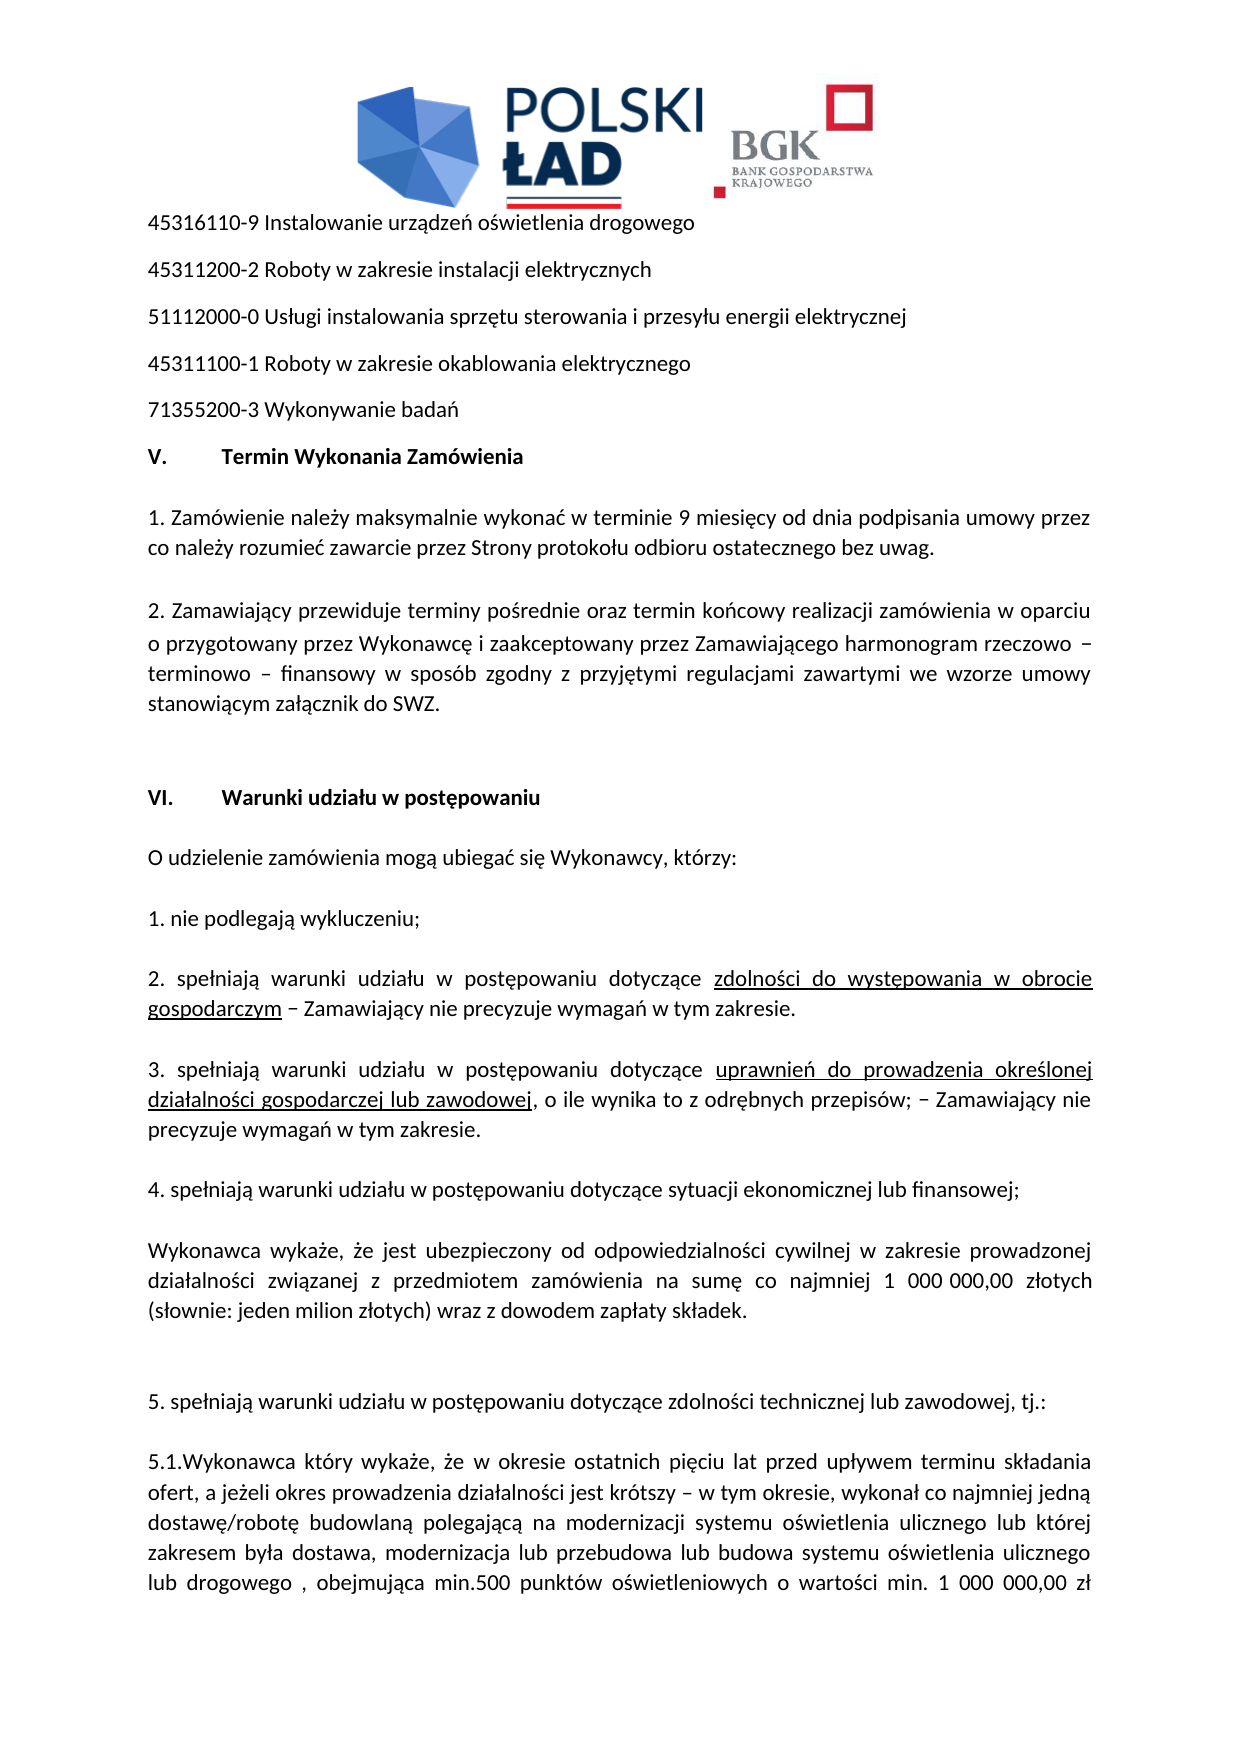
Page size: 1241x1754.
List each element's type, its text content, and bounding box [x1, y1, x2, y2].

text VI. Warunki udziału w postępowaniu [148, 783, 1093, 811]
text V. Termin Wykonania Zamówienia [148, 442, 1093, 471]
text 71355200-3 Wykonywanie badań [148, 396, 1093, 424]
text 1. nie podlegają wykluczeniu; [148, 904, 1093, 932]
text Wykonawca wykaże, że jest ubezpieczony od odpowiedzialności cywilnej w zakresie prowadzonej działalności związanej z przedmiotem zamówienia na sumę co najmniej 1 000 000,00 złotych (słownie: jeden milion złotych) wraz z dowodem zapłaty składek. [148, 1236, 1093, 1324]
text 4. spełniają warunki udziału w postępowaniu dotyczące sytuacji ekonomicznej lub finansowej; [148, 1176, 1093, 1204]
text 45316110-9 Instalowanie urządzeń oświetlenia drogowego [148, 208, 1093, 236]
text 45311100-1 Roboty w zakresie okablowania elektrycznego [148, 349, 1093, 377]
text 45311200-2 Roboty w zakresie instalacji elektrycznych [148, 255, 1093, 283]
text 5. spełniają warunki udziału w postępowaniu dotyczące zdolności technicznej lub zawodowej, tj.: [148, 1387, 1093, 1415]
text 51112000-0 Usługi instalowania sprzętu sterowania i przesyłu energii elektrycznej [148, 302, 1093, 330]
text 2. spełniają warunki udziału w postępowaniu dotyczące zdolności do występowania w obrocie gospodarczym − Zamawiający nie precyzuje wymagań w tym zakresie. [148, 964, 1093, 1022]
text 1. Zamówienie należy maksymalnie wykonać w terminie 9 miesięcy od dnia podpisania umowy przez co należy rozumieć zawarcie przez Strony protokołu odbioru ostatecznego bez uwag. [148, 503, 1093, 561]
text 2. Zamawiający przewiduje terminy pośrednie oraz termin końcowy realizacji zamówienia w oparciu o przygotowany przez Wykonawcę i zaakceptowany przez Zamawiającego harmonogram rzeczowo – terminowo – finansowy w sposób zgodny z przyjętymi regulacjami zawartymi we wzorze umowy stanowiącym załącznik do SWZ. [148, 596, 1093, 718]
text O udzielenie zamówienia mogą ubiegać się Wykonawcy, którzy: [148, 843, 1093, 871]
picture [357, 87, 702, 209]
text 3. spełniają warunki udziału w postępowaniu dotyczące uprawnień do prowadzenia określonej działalności gospodarczej lub zawodowej, o ile wynika to z odrębnych przepisów; − Zamawiający nie precyzuje wymagań w tym zakresie. [148, 1055, 1093, 1143]
